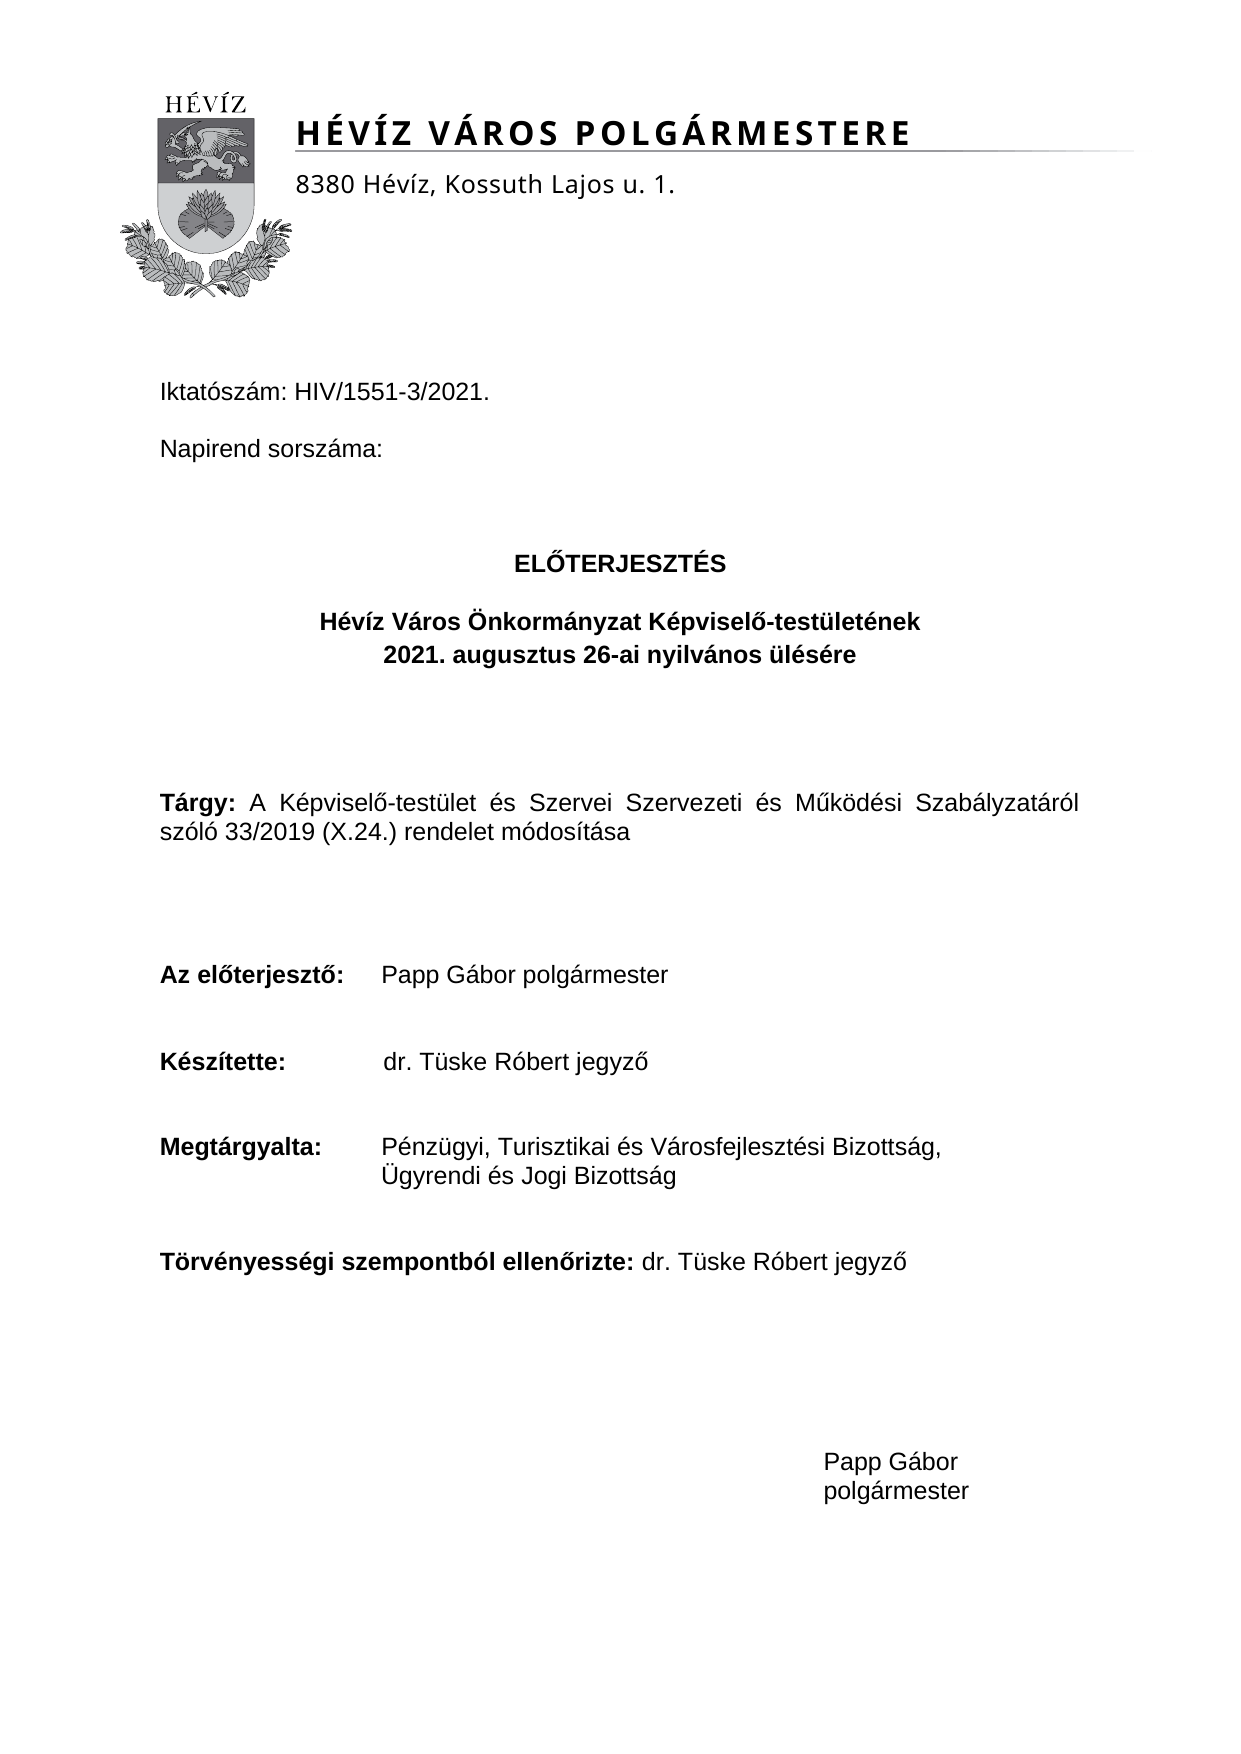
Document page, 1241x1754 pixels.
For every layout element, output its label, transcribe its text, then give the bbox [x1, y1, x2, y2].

text Tárgy: A Képviselő-testület és Szervei Szervezeti és Működési Szabályzatáról szóló 33/2019 (X.24.) rendelet módosítása [159, 788, 1081, 845]
text Napirend sorszáma: [159, 434, 1081, 463]
text Készítette: dr. Tüske Róbert jegyző [159, 1047, 1081, 1075]
text Iktatószám: HIV/1551-3/2021. [159, 377, 1081, 406]
text Az előterjesztő: Papp Gábor polgármester [159, 960, 1081, 989]
text Hévíz Város Önkormányzat Képviselő-testületének [159, 607, 1081, 636]
text Törvényességi szempontból ellenőrizte: dr. Tüske Róbert jegyző [159, 1247, 1081, 1276]
text Papp Gábor [749, 1447, 1081, 1476]
text 2021. augusztus 26-ai nyilvános ülésére [159, 640, 1081, 669]
text polgármester [749, 1476, 1081, 1504]
text ELŐTERJESZTÉS [159, 549, 1081, 578]
text Megtárgyalta: Pénzügyi, Turisztikai és Városfejlesztési Bizottság, [159, 1132, 1081, 1161]
text Ügyrendi és Jogi Bizottság [307, 1161, 1081, 1190]
